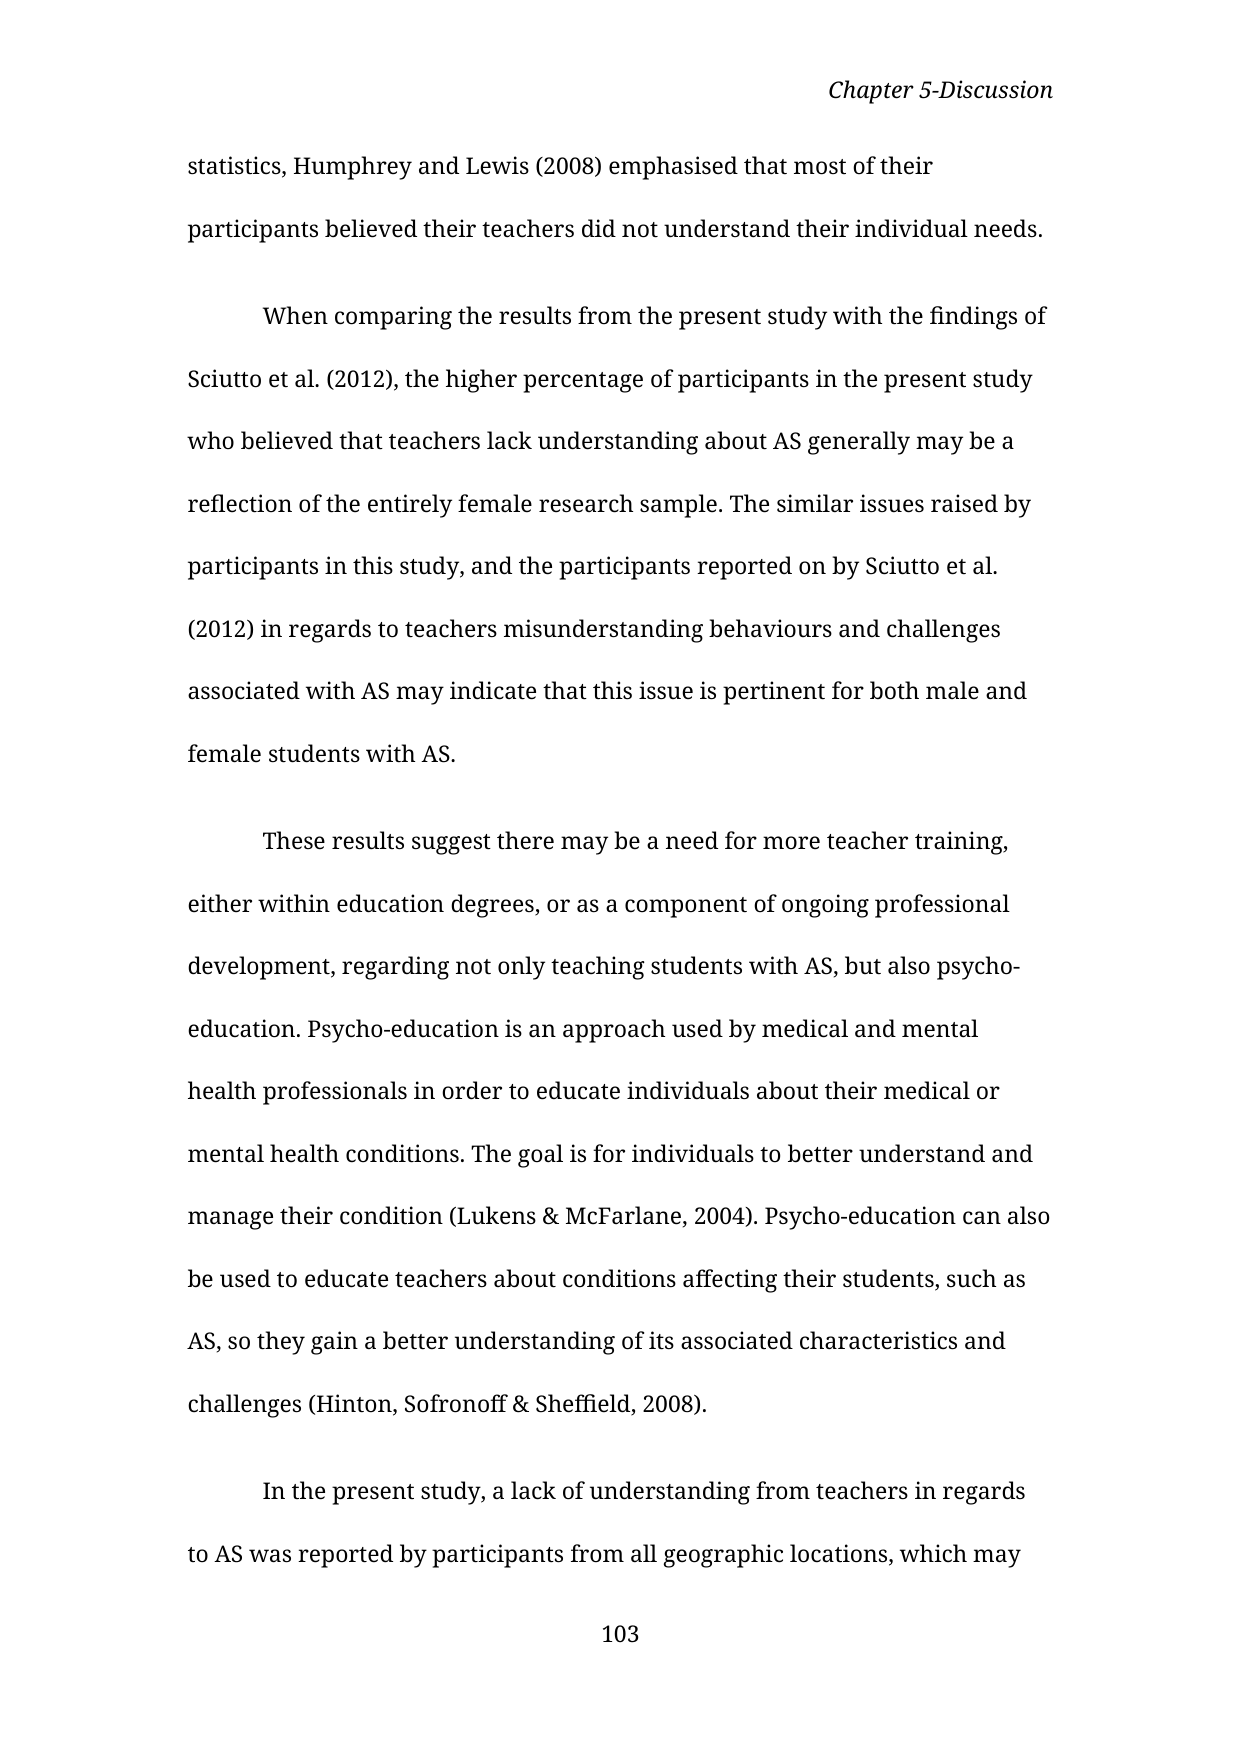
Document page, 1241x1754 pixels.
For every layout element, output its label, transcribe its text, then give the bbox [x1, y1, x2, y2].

text When comparing the results from the present study with the findings of Sciutto et al. (2012), the higher percentage of participants in the present study who believed that teachers lack understanding about AS generally may be a reflection of the entirely female research sample. The similar issues raised by participants in this study, and the participants reported on by Sciutto et al. (2012) in regards to teachers misunderstanding behaviours and challenges associated with AS may indicate that this issue is pertinent for both male and female students with AS. [187, 300, 1053, 769]
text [187, 150, 1053, 244]
text These results suggest there may be a need for more teacher training, either within education degrees, or as a component of ongoing professional development, regarding not only teaching students with AS, but also psycho-education. Psycho-education is an approach used by medical and mental health professionals in order to educate individuals about their medical or mental health conditions. The goal is for individuals to better understand and manage their condition (Lukens & McFarlane, 2004). Psycho-education can also be used to educate teachers about conditions affecting their students, such as AS, so they gain a better understanding of its associated characteristics and challenges (Hinton, Sofronoff & Sheffield, 2008). [187, 825, 1053, 1419]
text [187, 1475, 1053, 1569]
